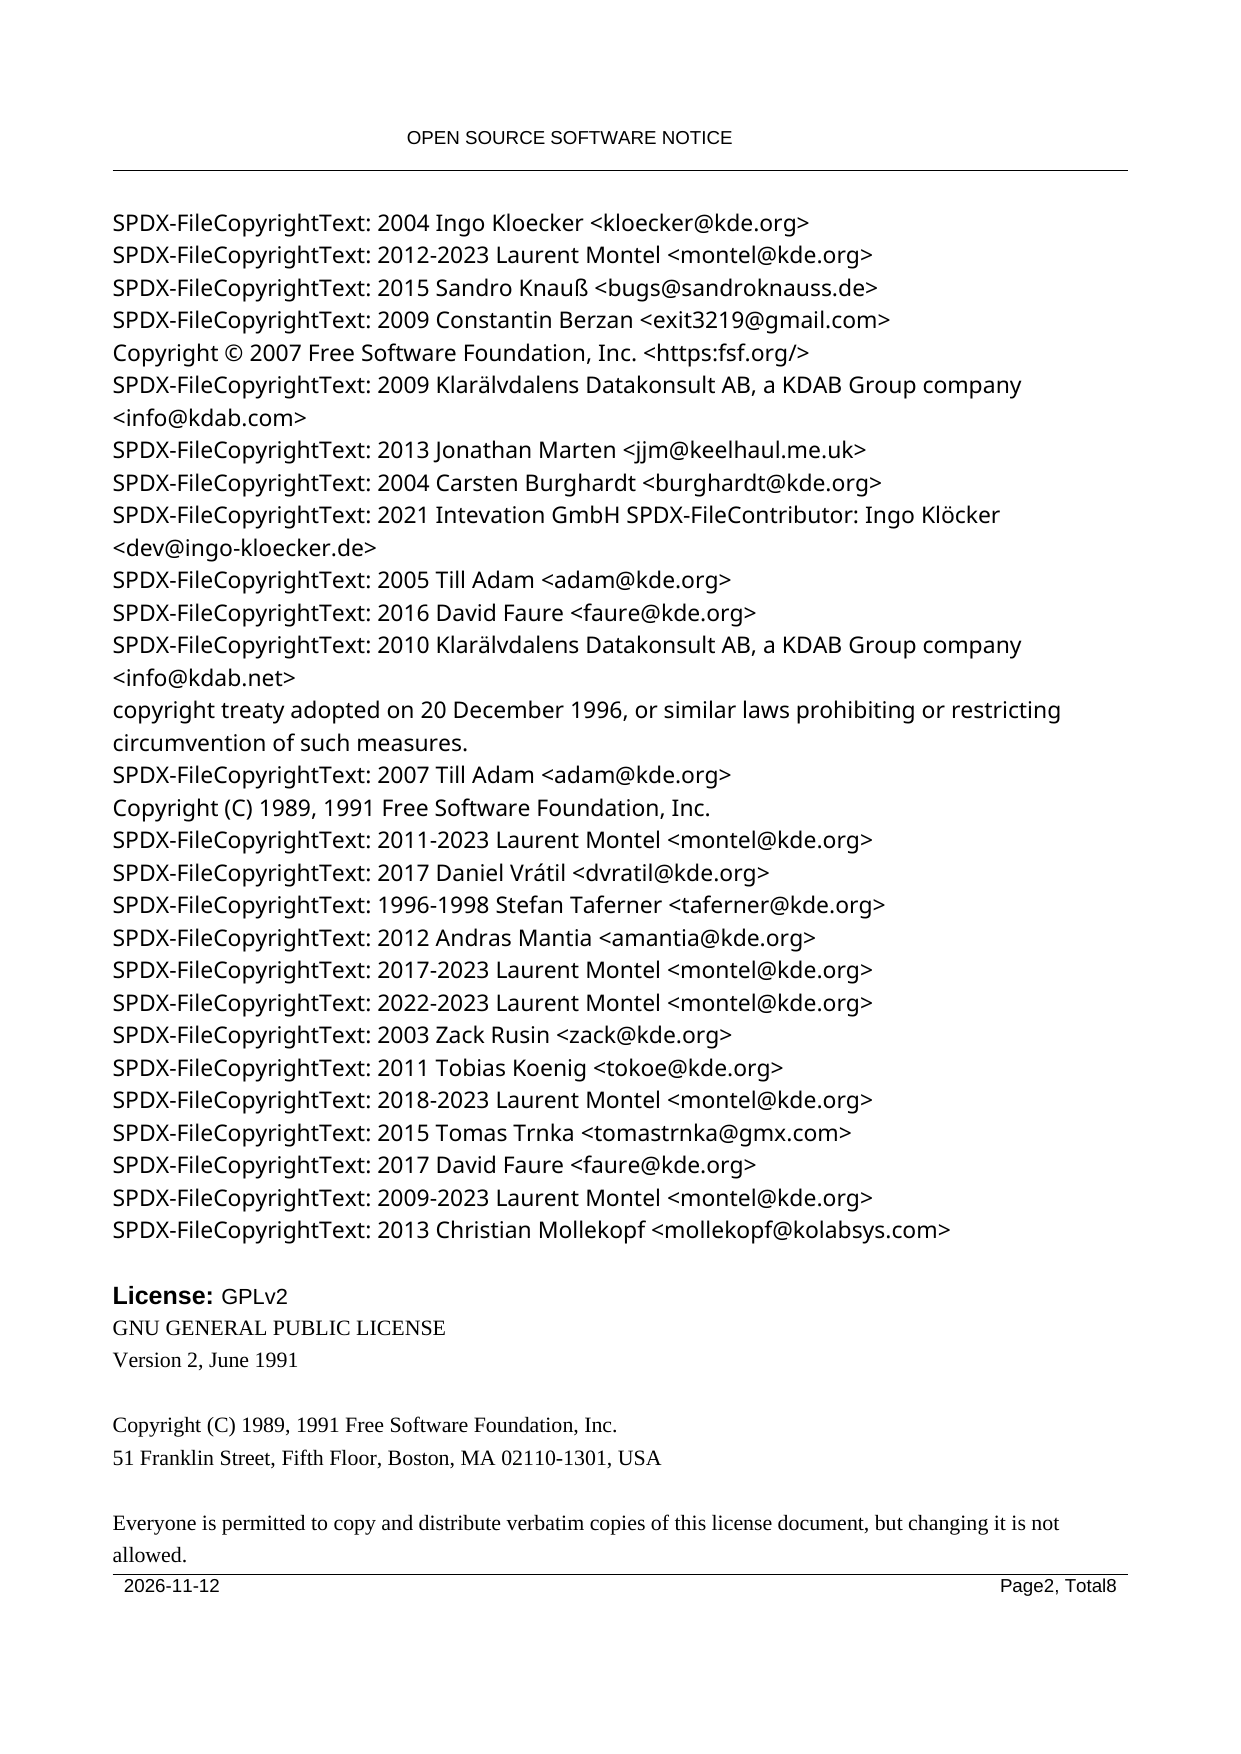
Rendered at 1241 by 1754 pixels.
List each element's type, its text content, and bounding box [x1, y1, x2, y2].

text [112, 206, 1128, 1279]
text License: GPLv2 [112, 1279, 1128, 1311]
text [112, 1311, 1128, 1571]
